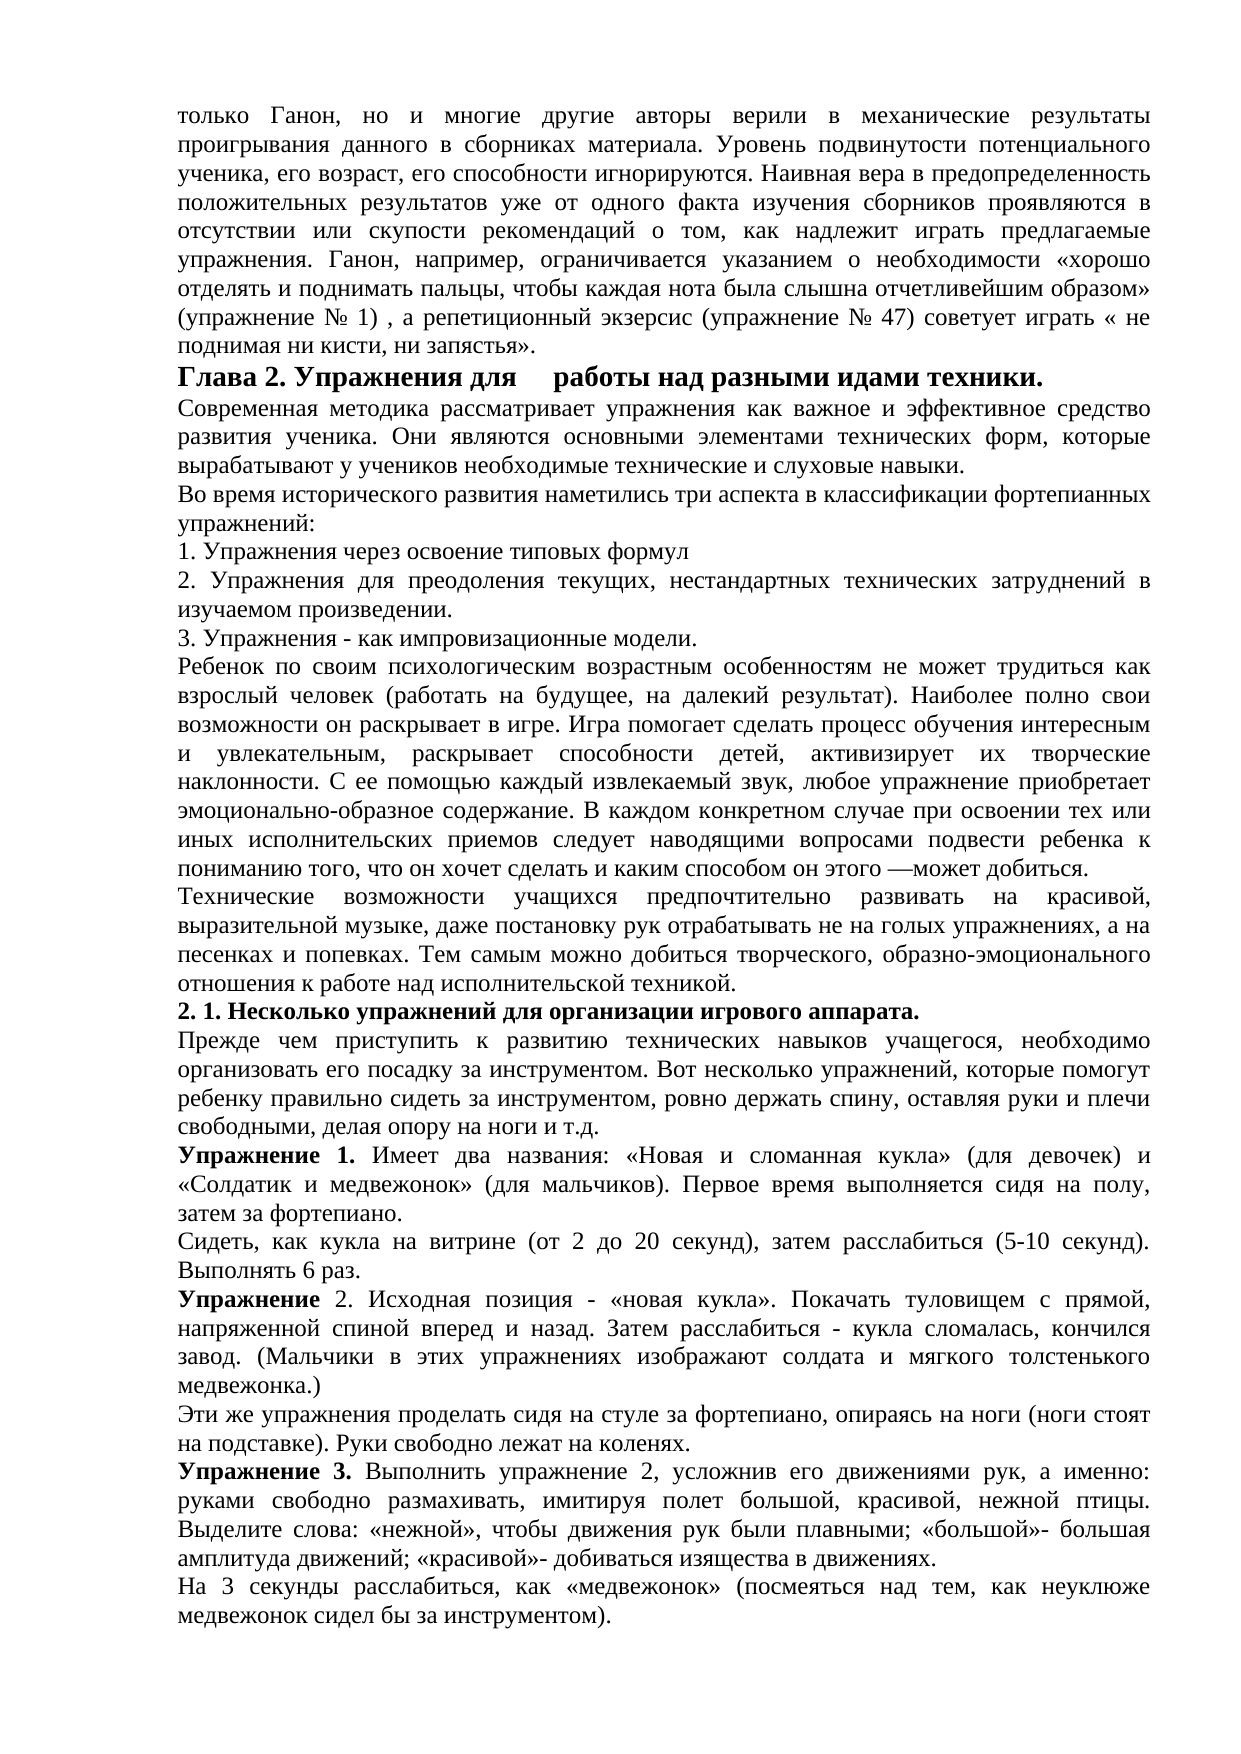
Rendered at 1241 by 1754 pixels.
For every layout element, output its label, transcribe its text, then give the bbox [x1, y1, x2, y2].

text Современная методика рассматривает упражнения как важное и эффективное средство развития ученика. Они являются основными элементами технических форм, которые вырабатывают у учеников необходимые технические и слуховые навыки. [177, 393, 1152, 479]
text 1. Упражнения через освоение типовых формул [177, 536, 1152, 565]
text 3. Упражнения - как импровизационные модели. [177, 623, 1152, 651]
text Упражнение 2. Исходная позиция - «новая кукла». Покачать туловищем с прямой, напряженной спиной вперед и назад. Затем расслабиться - кукла сломалась, кончился завод. (Мальчики в этих упражнениях изображают солдата и мягкого толстенького медвежонка.) [177, 1284, 1152, 1399]
text Эти же упражнения проделать сидя на стуле за фортепиано, опираясь на ноги (ноги стоят на подставке). Руки свободно лежат на коленях. [177, 1399, 1152, 1456]
text 2. Упражнения для преодоления текущих, нестандартных технических затруднений в изучаемом произведении. [177, 565, 1152, 623]
text Ребенок по своим психологическим возрастным особенностям не может трудиться как взрослый человек (работать на будущее, на далекий результат). Наиболее полно свои возможности он раскрывает в игре. Игра помогает сделать процесс обучения интересным и увлекательным, раскрывает способности детей, активизирует их творческие наклонности. С ее помощью каждый извлекаемый звук, любое упражнение приобретает эмоционально-образное содержание. В каждом конкретном случае при освоении тех или иных исполнительских приемов следует наводящими вопросами подвести ребенка к пониманию того, что он хочет сделать и каким способом он этого —может добиться. [177, 651, 1152, 881]
text Прежде чем приступить к развитию технических навыков учащегося, необходимо организовать его посадку за инструментом. Вот несколько упражнений, которые помогут ребенку правильно сидеть за инструментом, ровно держать спину, оставляя руки и плечи свободными, делая опору на ноги и т.д. [177, 1025, 1152, 1140]
text На 3 секунды расслабиться, как «медвежонок» (посмеяться над тем, как неуклюже медвежонок сидел бы за инструментом). [177, 1571, 1152, 1629]
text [177, 100, 1152, 359]
text Во время исторического развития наметились три аспекта в классификации фортепианных упражнений: [177, 479, 1152, 536]
text Технические возможности учащихся предпочтительно развивать на красивой, выразительной музыке, даже постановку рук отрабатывать не на голых упражнениях, а на песенках и попевках. Тем самым можно добиться творческого, образно-эмоционального отношения к работе над исполнительской техникой. [177, 881, 1152, 996]
text 2. 1. Несколько упражнений для организации игрового аппарата. [177, 996, 1152, 1025]
text Глава 2. Упражнения для работы над разными идами техники. [177, 359, 1152, 393]
text Сидеть, как кукла на витрине (от 2 до 20 секунд), затем расслабиться (5-10 секунд). Выполнять 6 раз. [177, 1226, 1152, 1284]
text Упражнение 1. Имеет два названия: «Новая и сломанная кукла» (для девочек) и «Солдатик и медвежонок» (для мальчиков). Первое время выполняется сидя на полу, затем за фортепиано. [177, 1140, 1152, 1226]
text Упражнение 3. Выполнить упражнение 2, усложнив его движениями рук, а именно: руками свободно размахивать, имитируя полет большой, красивой, нежной птицы. Выделите слова: «нежной», чтобы движения рук были плавными; «большой»- большая амплитуда движений; «красивой»- добиваться изящества в движениях. [177, 1456, 1152, 1571]
